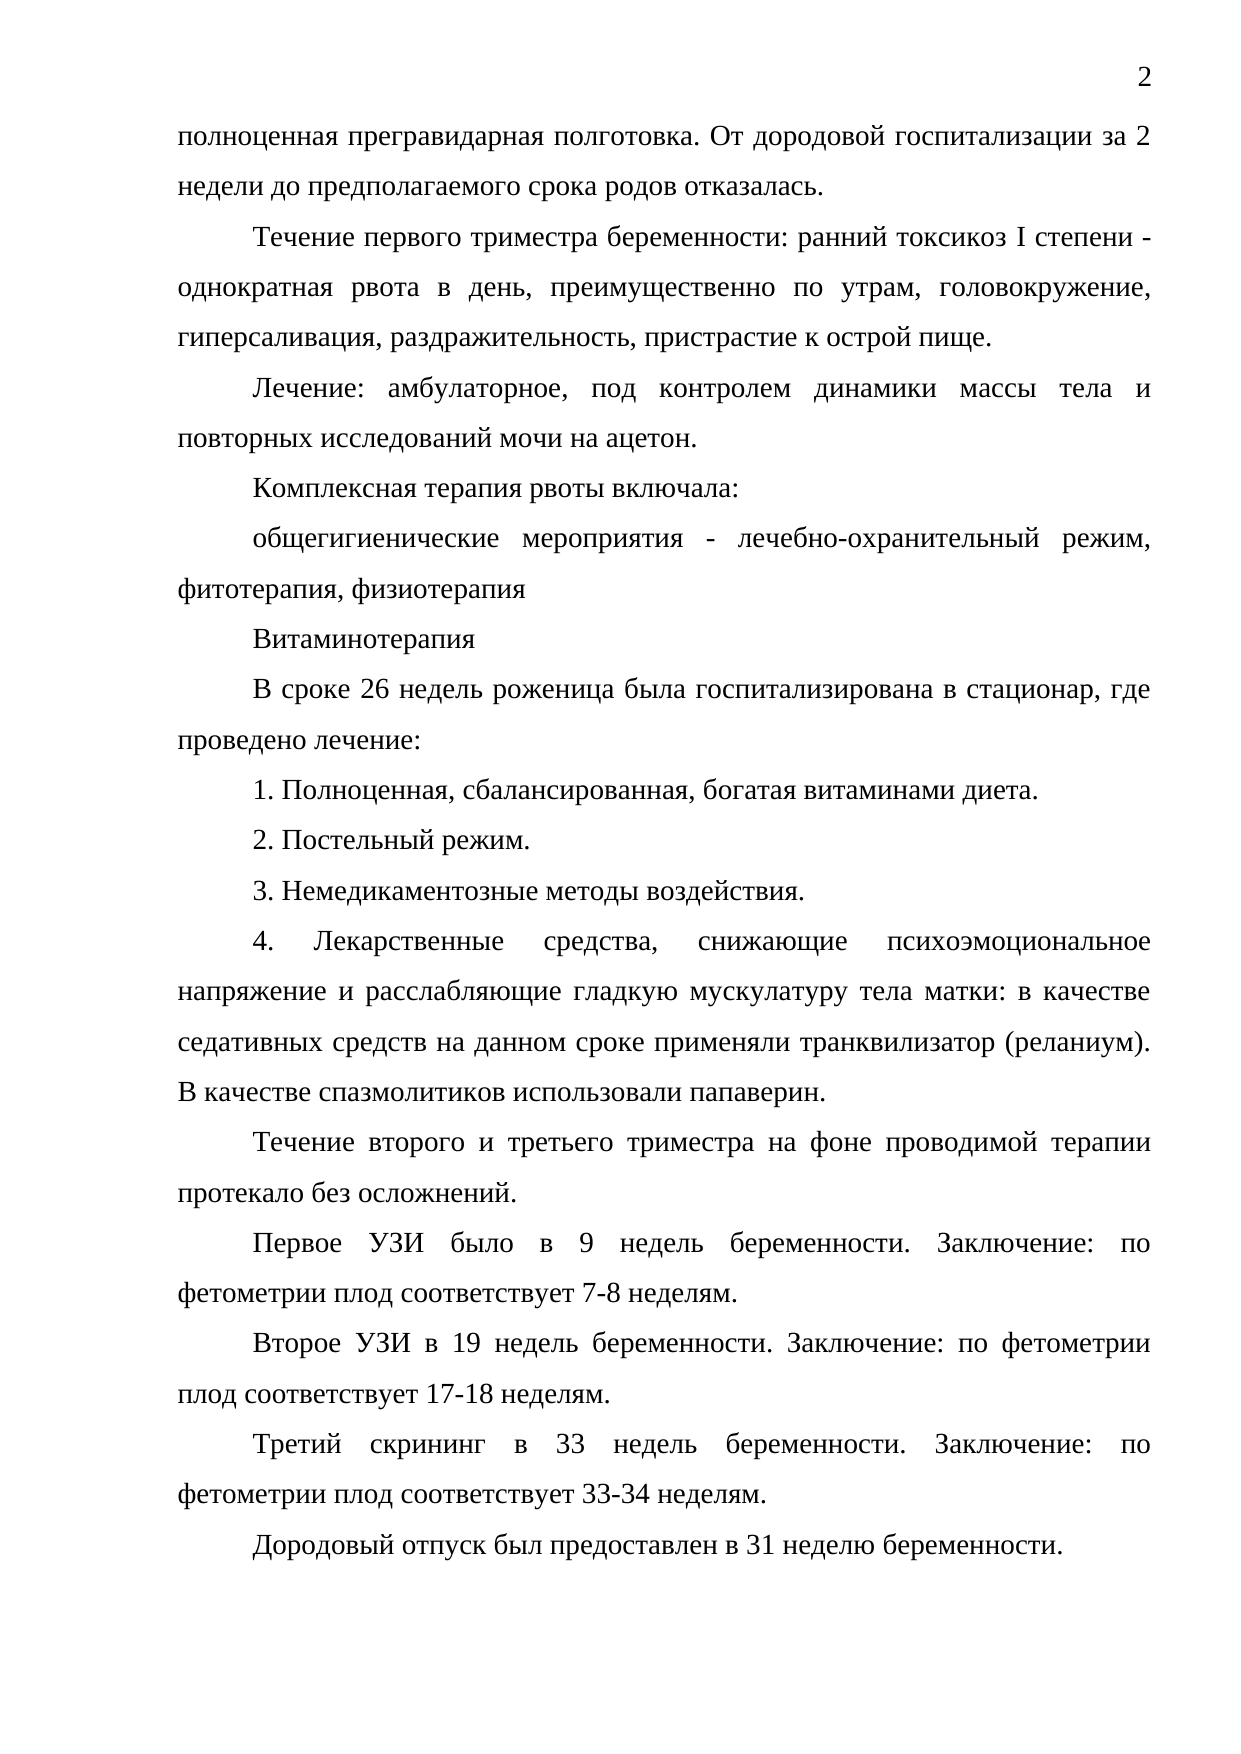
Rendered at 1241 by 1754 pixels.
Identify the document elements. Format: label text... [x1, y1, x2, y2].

text Дородовый отпуск был предоставлен в 31 неделю беременности. [177, 1527, 1152, 1560]
text 3. Немедикаментозные методы воздействия. [177, 873, 1152, 906]
text Комплексная терапия рвоты включала: [177, 470, 1152, 504]
text В сроке 26 недель роженица была госпитализирована в стационар, где проведено лечение: [177, 672, 1152, 755]
text 4. Лекарственные средства, снижающие психоэмоциональное напряжение и расслабляющие гладкую мускулатуру тела матки: в качестве седативных средств на данном сроке применяли транквилизатор (реланиум). В качестве спазмолитиков использовали папаверин. [177, 923, 1152, 1108]
text Первое УЗИ было в 9 недель беременности. Заключение: по фетометрии плод соответствует 7-8 неделям. [177, 1225, 1152, 1309]
text Третий скрининг в 33 недель беременности. Заключение: по фетометрии плод соответствует 33-34 неделям. [177, 1426, 1152, 1510]
text 1. Полноценная, сбалансированная, богатая витаминами диета. [177, 772, 1152, 806]
text общегигиенические мероприятия - лечебно-охранительный режим, фитотерапия, физиотерапия [177, 521, 1152, 604]
text Течение второго и третьего триместра на фоне проводимой терапии протекало без осложнений. [177, 1124, 1152, 1208]
text Второе УЗИ в 19 недель беременности. Заключение: по фетометрии плод соответствует 17-18 неделям. [177, 1326, 1152, 1409]
text Лечение: амбулаторное, под контролем динамики массы тела и повторных исследований мочи на ацетон. [177, 370, 1152, 453]
text Течение первого триместра беременности: ранний токсикоз I степени - однократная рвота в день, преимущественно по утрам, головокружение, гиперсаливация, раздражительность, пристрастие к острой пище. [177, 219, 1152, 353]
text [177, 118, 1152, 202]
text Витаминотерапия [177, 621, 1152, 655]
text 2. Постельный режим. [177, 822, 1152, 856]
